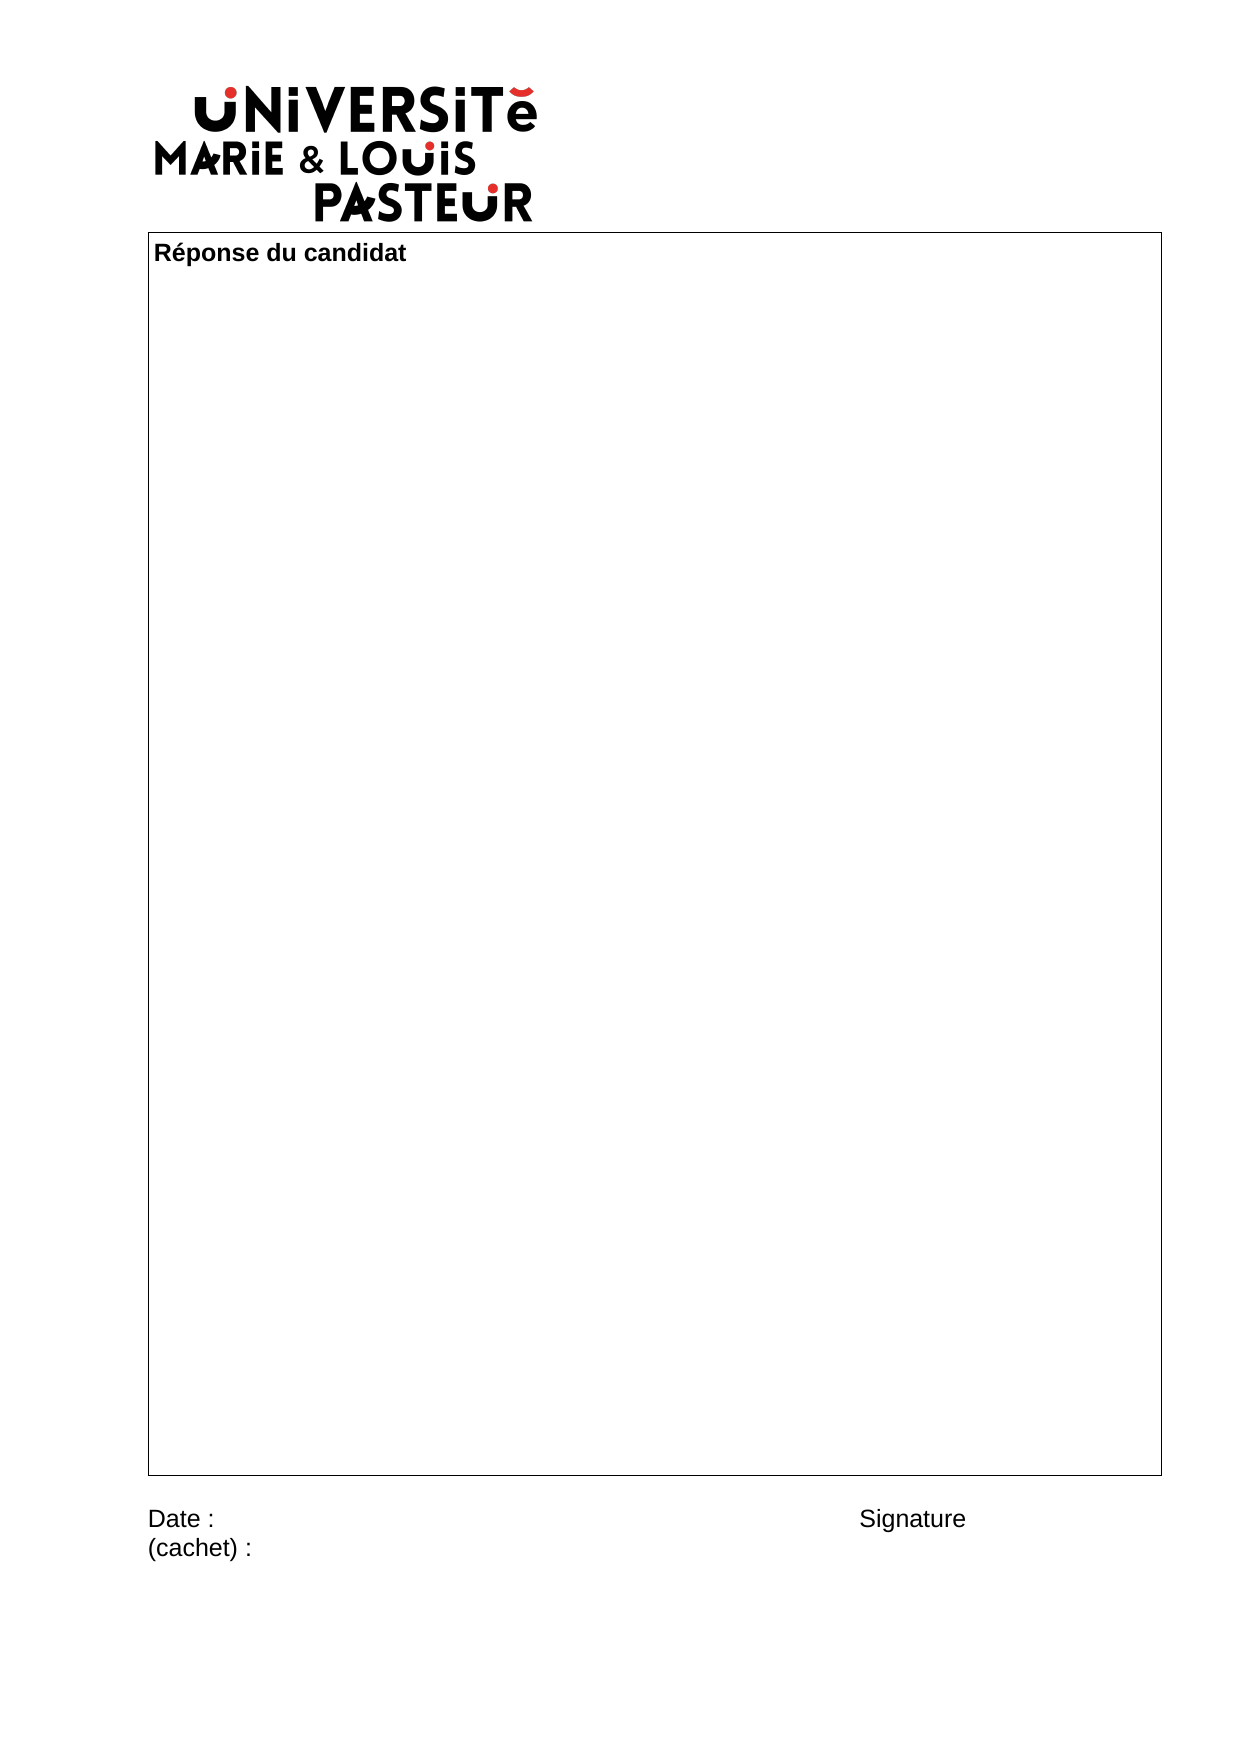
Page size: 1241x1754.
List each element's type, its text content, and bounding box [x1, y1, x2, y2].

text Date : Signature [148, 1504, 1092, 1533]
picture [147, 73, 543, 232]
text (cachet) : [148, 1533, 1092, 1561]
table_header Réponse du candidat [149, 233, 1161, 1475]
